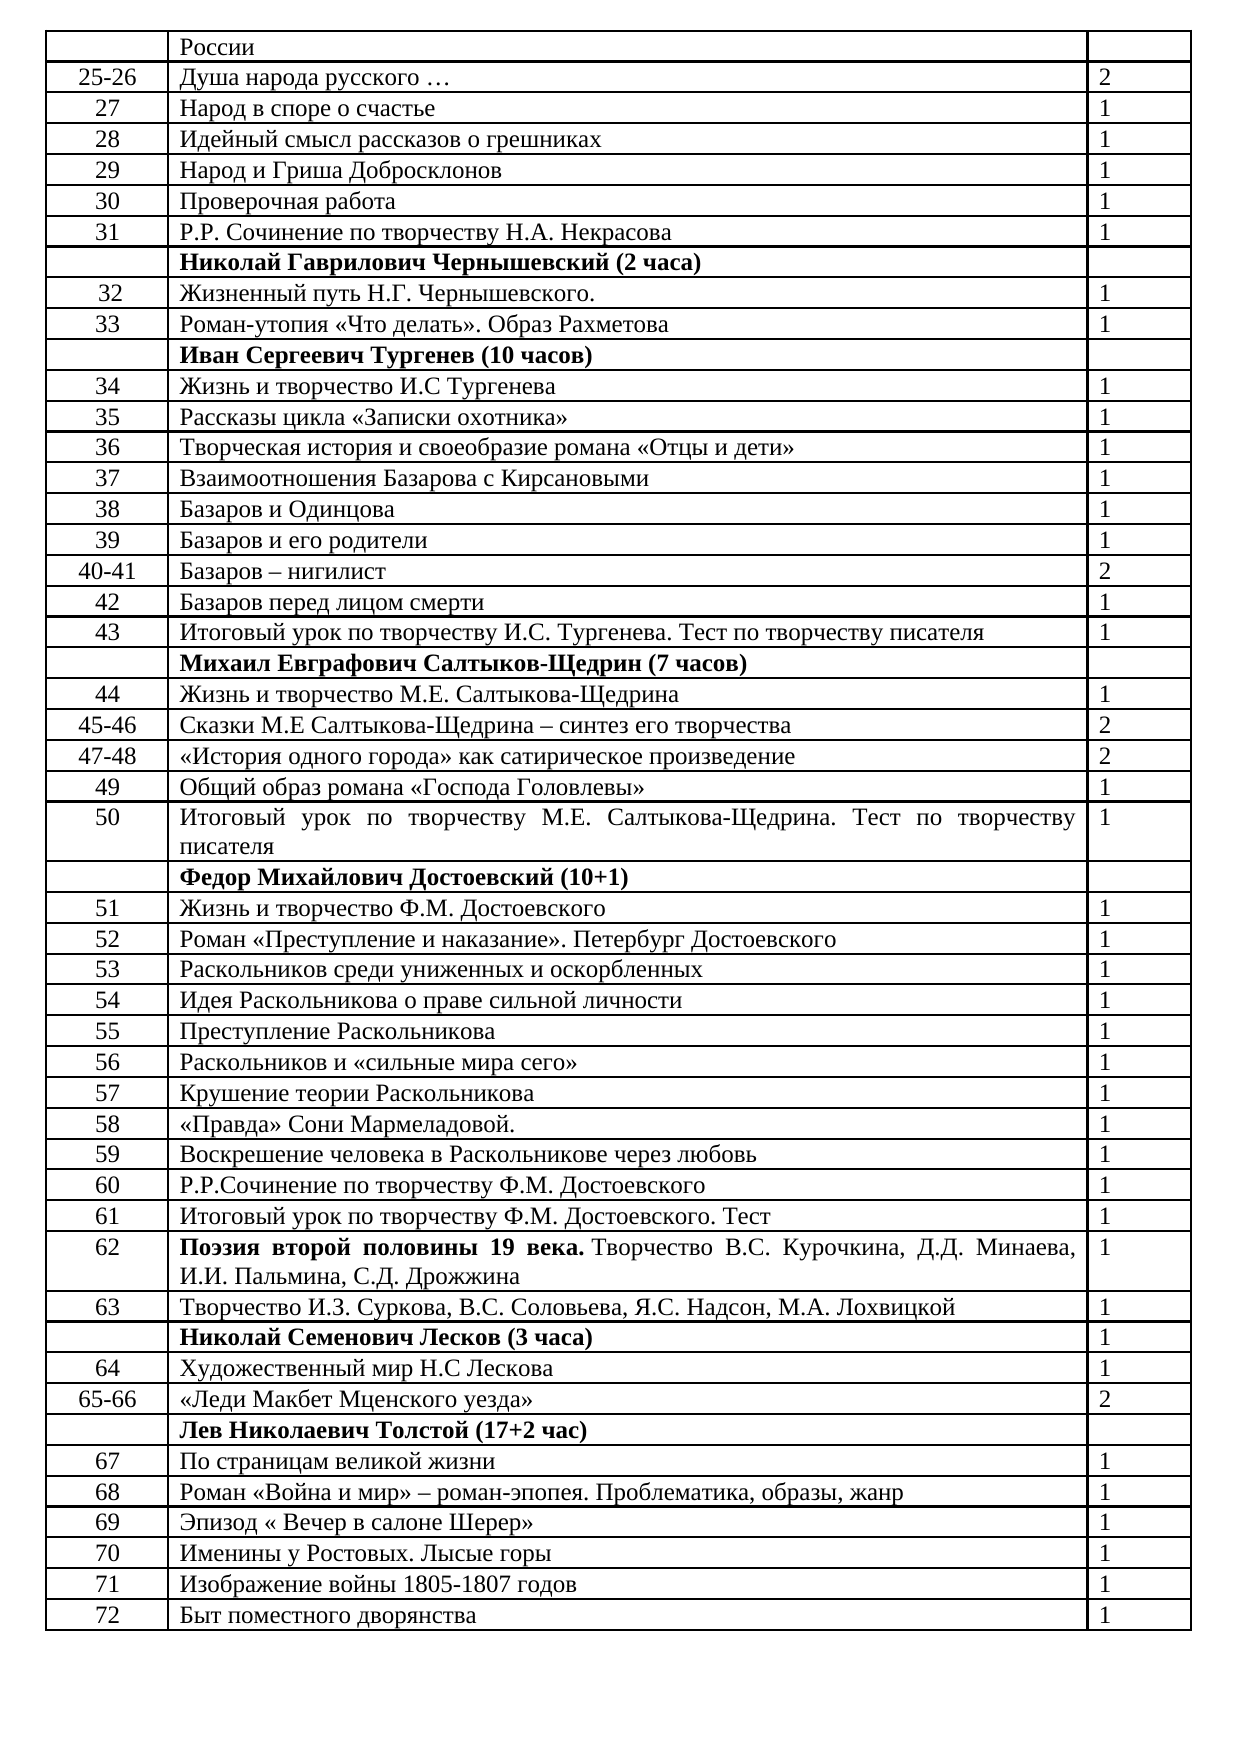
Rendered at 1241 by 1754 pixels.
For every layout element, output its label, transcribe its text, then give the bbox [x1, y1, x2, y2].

table_cell 1 [1089, 1016, 1190, 1045]
table_cell Раскольников и «сильные мира сего» [169, 1047, 1086, 1076]
table_cell 1 [1089, 1201, 1190, 1230]
table_cell Воскрешение человека в Раскольникове через любовь [169, 1140, 1086, 1168]
table_cell 1 [1089, 93, 1190, 122]
table_cell 1 [1089, 525, 1190, 554]
table_cell [47, 1323, 167, 1351]
table_cell 61 [47, 1201, 167, 1230]
table_cell 51 [47, 893, 167, 922]
table_cell Михаил Евграфович Салтыков-Щедрин (7 часов) [169, 648, 1086, 677]
table_cell 1 [1089, 772, 1190, 800]
table_cell Жизнь и творчество И.С Тургенева [169, 371, 1086, 399]
table_cell 65-66 [47, 1384, 167, 1413]
table_cell 40-41 [47, 556, 167, 584]
table_cell Базаров – нигилист [169, 556, 1086, 584]
table_cell Изображение войны 1805-1807 годов [169, 1569, 1086, 1598]
table_cell 2 [1089, 710, 1190, 739]
table_cell 1 [1089, 679, 1190, 708]
table_cell 25-26 [47, 63, 167, 91]
table_cell [47, 248, 167, 276]
table_cell 1 [1089, 371, 1190, 399]
table_cell 1 [1089, 217, 1190, 245]
table_cell «История одного города» как сатирическое произведение [169, 741, 1086, 769]
table_cell 1 [1089, 1508, 1190, 1536]
table_cell Роман-утопия «Что делать». Образ Рахметова [169, 309, 1086, 338]
table_cell 1 [1089, 1323, 1190, 1351]
table_cell 56 [47, 1047, 167, 1076]
table_cell 1 [1089, 1170, 1190, 1199]
table_cell 63 [47, 1292, 167, 1320]
table_cell 1 [1089, 1600, 1190, 1629]
table_cell 62 [47, 1232, 167, 1289]
table_cell Федор Михайлович Достоевский (10+1) [169, 862, 1086, 891]
table_cell 28 [47, 124, 167, 153]
table_cell 37 [47, 463, 167, 492]
table_cell 50 [47, 803, 167, 860]
table_cell 1 [1089, 1446, 1190, 1474]
table_cell 30 [47, 186, 167, 214]
table_cell «Леди Макбет Мценского уезда» [169, 1384, 1086, 1413]
table_cell Жизненный путь Н.Г. Чернышевского. [169, 278, 1086, 307]
table_cell Народ в споре о счастье [169, 93, 1086, 122]
table_cell [47, 1415, 167, 1444]
table_cell Николай Семенович Лесков (3 часа) [169, 1323, 1086, 1351]
table_cell По страницам великой жизни [169, 1446, 1086, 1474]
table_cell 34 [47, 371, 167, 399]
table_cell [47, 340, 167, 369]
table_cell [47, 648, 167, 677]
table_cell 49 [47, 772, 167, 800]
table_cell Художественный мир Н.С Лескова [169, 1353, 1086, 1382]
table_cell Итоговый урок по творчеству И.С. Тургенева. Тест по творчеству писателя [169, 618, 1086, 646]
table_cell 1 [1089, 618, 1190, 646]
table_cell 47-48 [47, 741, 167, 769]
table_cell Идея Раскольникова о праве сильной личности [169, 985, 1086, 1014]
table_cell «Правда» Сони Мармеладовой. [169, 1109, 1086, 1137]
table_cell 69 [47, 1508, 167, 1536]
table_cell Итоговый урок по творчеству Ф.М. Достоевского. Тест [169, 1201, 1086, 1230]
table_cell [1089, 340, 1190, 369]
table_cell 1 [1089, 924, 1190, 952]
table_cell 1 [1089, 1569, 1190, 1598]
table_cell 39 [47, 525, 167, 554]
table_cell 53 [47, 955, 167, 983]
table_cell Преступление Раскольникова [169, 1016, 1086, 1045]
table_cell 31 [47, 217, 167, 245]
table_cell 1 [1089, 124, 1190, 153]
table_cell 2 [1089, 741, 1190, 769]
table_cell Идейный смысл рассказов о грешниках [169, 124, 1086, 153]
table_cell Сказки М.Е Салтыкова-Щедрина – синтез его творчества [169, 710, 1086, 739]
table_cell Роман «Преступление и наказание». Петербург Достоевского [169, 924, 1086, 952]
table_cell 1 [1089, 955, 1190, 983]
table_cell 1 [1089, 463, 1190, 492]
table_cell 1 [1089, 278, 1190, 307]
table_cell 1 [1089, 186, 1190, 214]
table_cell 1 [1089, 1353, 1190, 1382]
table_cell Народ и Гриша Добросклонов [169, 155, 1086, 184]
table_cell 1 [1089, 1477, 1190, 1505]
table_cell Поэзия второй половины 19 века. Творчество В.С. Курочкина, Д.Д. Минаева, И.И. Пальмина, С.Д. Дрожжина [169, 1232, 1086, 1289]
table_cell Роман «Война и мир» – роман-эпопея. Проблематика, образы, жанр [169, 1477, 1086, 1505]
table_cell 1 [1089, 1292, 1190, 1320]
table_cell 67 [47, 1446, 167, 1474]
table_cell 36 [47, 433, 167, 461]
table_cell 59 [47, 1140, 167, 1168]
table_cell 1 [1089, 1078, 1190, 1107]
table_cell [47, 862, 167, 891]
table_cell 60 [47, 1170, 167, 1199]
table_cell 72 [47, 1600, 167, 1629]
table_cell Жизнь и творчество Ф.М. Достоевского [169, 893, 1086, 922]
table_cell 1 [1089, 309, 1190, 338]
table_cell 35 [47, 402, 167, 430]
table_cell 24 [47, 32, 167, 60]
table_cell 42 [47, 587, 167, 615]
table_cell 1 [1089, 402, 1190, 430]
table_cell Творческая история и своеобразие романа «Отцы и дети» [169, 433, 1086, 461]
table_cell 1 [1089, 1140, 1190, 1168]
table_cell 54 [47, 985, 167, 1014]
table_cell [1089, 1415, 1190, 1444]
table_cell Жизнь и творчество М.Е. Салтыкова-Щедрина [169, 679, 1086, 708]
table_cell 45-46 [47, 710, 167, 739]
table_cell 2 [1089, 556, 1190, 584]
table_cell Творчество И.З. Суркова, В.С. Соловьева, Я.С. Надсон, М.А. Лохвицкой [169, 1292, 1086, 1320]
table_cell 1 [1089, 1538, 1190, 1567]
table_cell Раскольников среди униженных и оскорбленных [169, 955, 1086, 983]
table_cell Базаров перед лицом смерти [169, 587, 1086, 615]
table_cell [1089, 648, 1190, 677]
table_cell 27 [47, 93, 167, 122]
table_cell Базаров и Одинцова [169, 494, 1086, 523]
table_cell 44 [47, 679, 167, 708]
table_cell 1 [1089, 32, 1190, 60]
table_cell 58 [47, 1109, 167, 1137]
table_cell Эпизод « Вечер в салоне Шерер» [169, 1508, 1086, 1536]
table_cell 1 [1089, 985, 1190, 1014]
table_cell Именины у Ростовых. Лысые горы [169, 1538, 1086, 1567]
table_cell 64 [47, 1353, 167, 1382]
table_cell Итоговый урок по творчеству М.Е. Салтыкова-Щедрина. Тест по творчеству писателя [169, 803, 1086, 860]
table_cell 68 [47, 1477, 167, 1505]
table_cell 57 [47, 1078, 167, 1107]
table_cell 1 [1089, 1047, 1190, 1076]
table_cell 43 [47, 618, 167, 646]
table_cell 1 [1089, 494, 1190, 523]
table_cell Лев Николаевич Толстой (17+2 час) [169, 1415, 1086, 1444]
table_cell Взаимоотношения Базарова с Кирсановыми [169, 463, 1086, 492]
table_cell 1 [1089, 1109, 1190, 1137]
table_cell 33 [47, 309, 167, 338]
table_cell Иван Сергеевич Тургенев (10 часов) [169, 340, 1086, 369]
table_cell Душа народа русского … [169, 63, 1086, 91]
table_cell 1 [1089, 893, 1190, 922]
table_cell Крушение теории Раскольникова [169, 1078, 1086, 1107]
table_cell 1 [1089, 155, 1190, 184]
table_cell Быт поместного дворянства [169, 1600, 1086, 1629]
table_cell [169, 32, 1086, 60]
table_cell 1 [1089, 803, 1190, 860]
table_cell 1 [1089, 587, 1190, 615]
table_cell Базаров и его родители [169, 525, 1086, 554]
table_cell 71 [47, 1569, 167, 1598]
table_cell [1089, 862, 1190, 891]
table_cell 1 [1089, 433, 1190, 461]
table_cell 38 [47, 494, 167, 523]
table_cell 52 [47, 924, 167, 952]
table_cell Николай Гаврилович Чернышевский (2 часа) [169, 248, 1086, 276]
table_cell 29 [47, 155, 167, 184]
table_cell 55 [47, 1016, 167, 1045]
table_cell Р.Р. Сочинение по творчеству Н.А. Некрасова [169, 217, 1086, 245]
table_cell 70 [47, 1538, 167, 1567]
table_cell 1 [1089, 1232, 1190, 1289]
table_cell Рассказы цикла «Записки охотника» [169, 402, 1086, 430]
table_cell Общий образ романа «Господа Головлевы» [169, 772, 1086, 800]
table_cell Р.Р.Сочинение по творчеству Ф.М. Достоевского [169, 1170, 1086, 1199]
table_cell Проверочная работа [169, 186, 1086, 214]
table_cell 2 [1089, 63, 1190, 91]
table_cell 2 [1089, 1384, 1190, 1413]
table_cell 32 [47, 278, 167, 307]
table_cell [1089, 248, 1190, 276]
